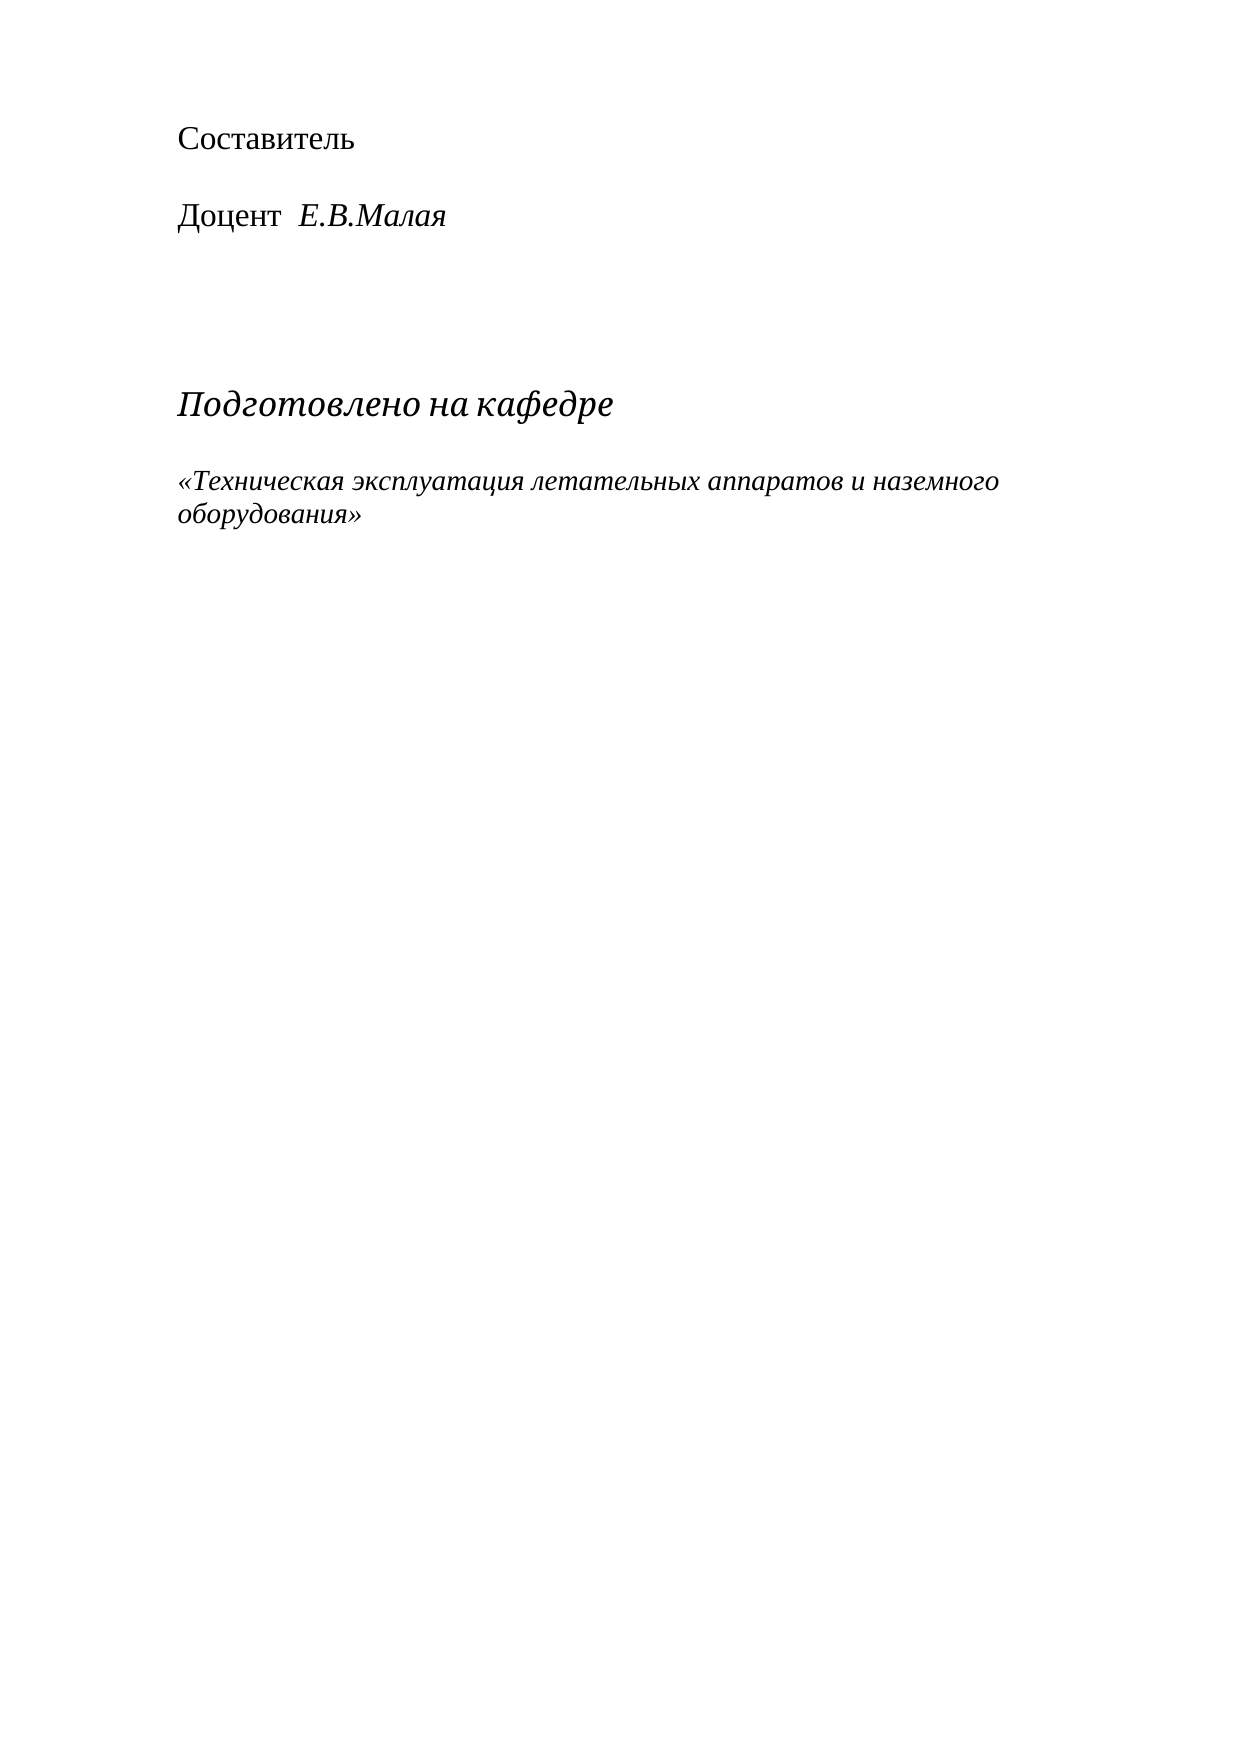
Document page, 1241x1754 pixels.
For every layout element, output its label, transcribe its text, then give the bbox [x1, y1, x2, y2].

text Составитель [177, 118, 1152, 156]
text «Техническая эксплуатация летательных аппаратов и наземного оборудования» [177, 463, 1152, 530]
text Доцент Е.В.Малая [177, 195, 1152, 233]
text Подготовлено на кафедре [177, 386, 1152, 425]
